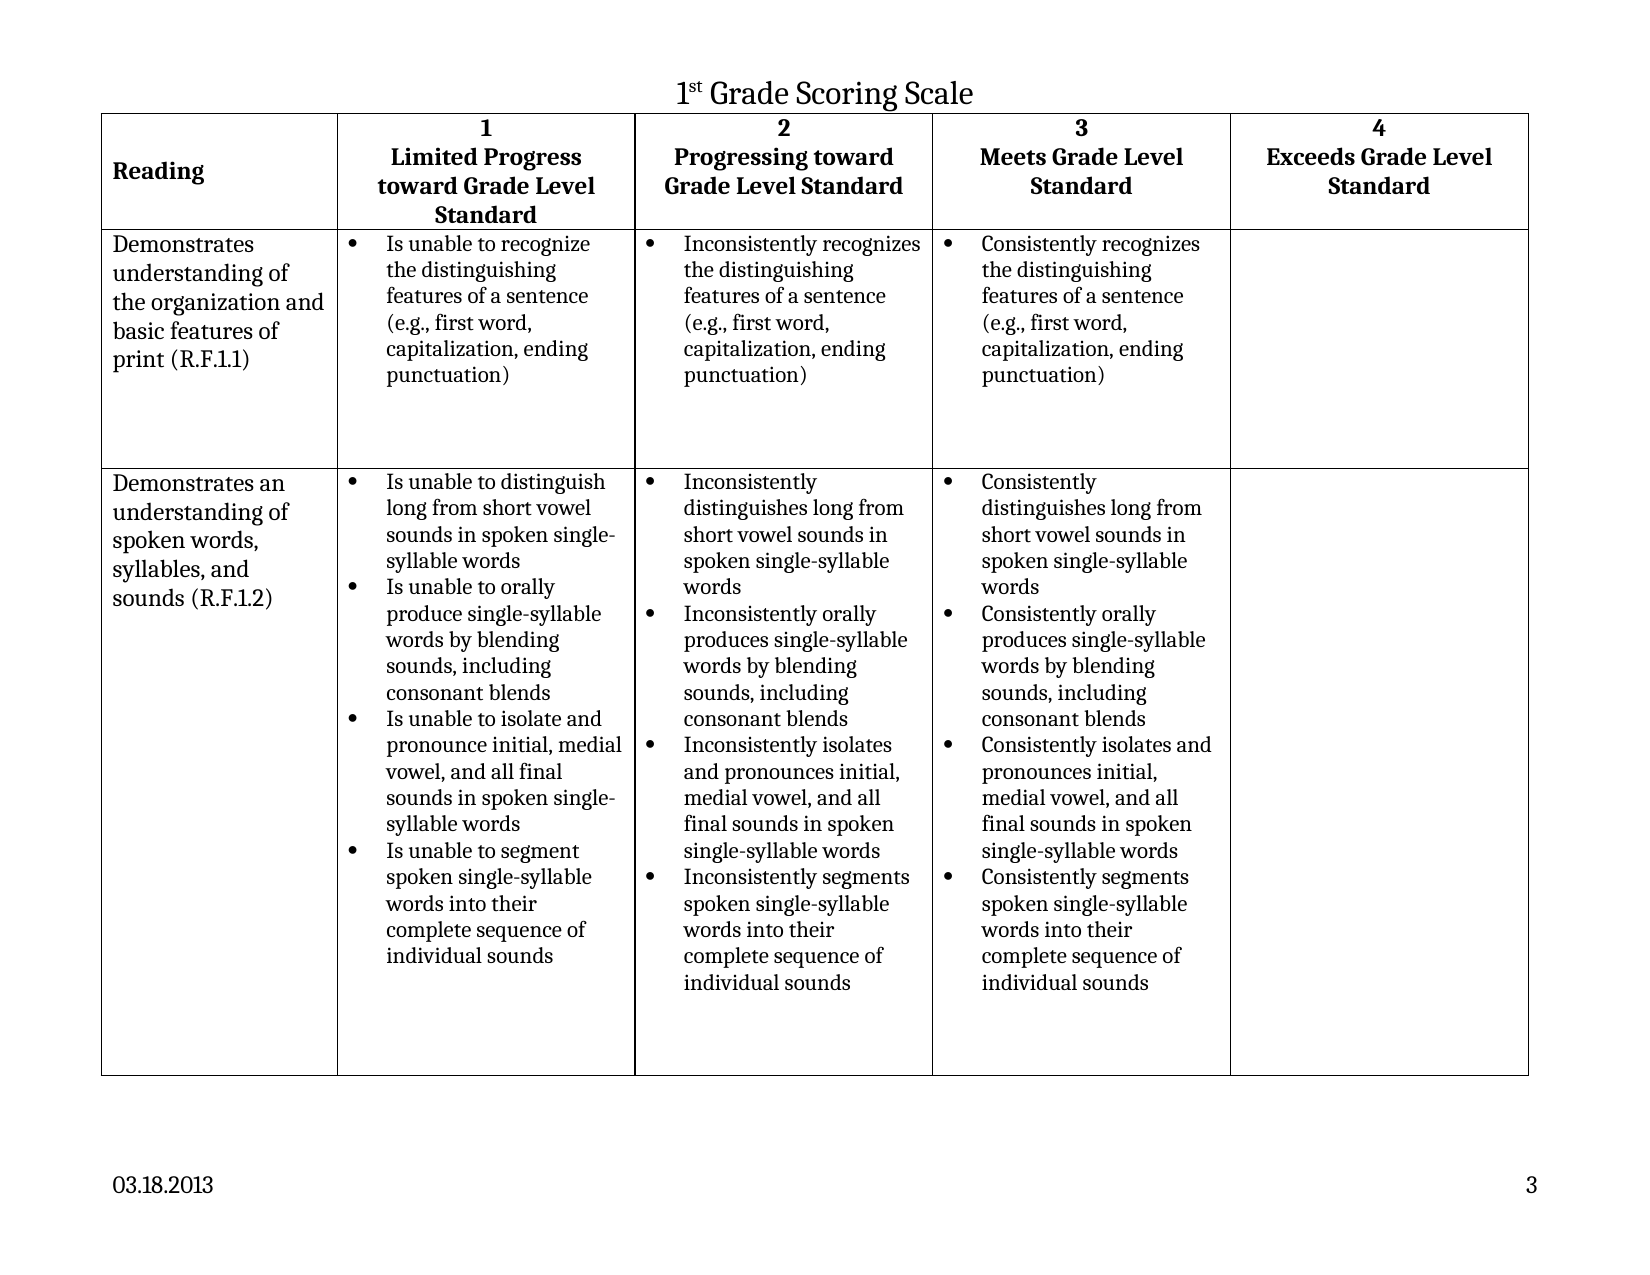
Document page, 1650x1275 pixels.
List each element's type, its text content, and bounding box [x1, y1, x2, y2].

table_cell Demonstrates an understanding of spoken words, syllables, and sounds (R.F.1.2) [102, 469, 337, 1075]
table_cell Is unable to distinguish long from short vowel sounds in spoken single-syllable words Is unable to orally produce single-syllable words by blending sounds, including consonant blends Is unable to isolate and pronounce initial, medial vowel, and all final sounds in spoken single-syllable words Is unable to segment spoken single-syllable words into their complete sequence of individual sounds [338, 469, 634, 1075]
table_header Reading [102, 114, 337, 229]
table_cell Is unable to recognize the distinguishing features of a sentence (e.g., first word, capitalization, ending punctuation) [338, 230, 634, 468]
table_header 1 Limited Progress toward Grade Level Standard [338, 114, 634, 229]
table_header 3 Meets Grade Level Standard [933, 114, 1230, 229]
table_cell Consistently distinguishes long from short vowel sounds in spoken single-syllable words Consistently orally produces single-syllable words by blending sounds, including consonant blends Consistently isolates and pronounces initial, medial vowel, and all final sounds in spoken single-syllable words Consistently segments spoken single-syllable words into their complete sequence of individual sounds [933, 469, 1230, 1075]
table_cell [1231, 230, 1528, 468]
table_header 4 Exceeds Grade Level Standard [1231, 114, 1528, 229]
table_header 2 Progressing toward Grade Level Standard [636, 114, 932, 229]
table_cell Inconsistently recognizes the distinguishing features of a sentence (e.g., first word, capitalization, ending punctuation) [636, 230, 932, 468]
table_cell Consistently recognizes the distinguishing features of a sentence (e.g., first word, capitalization, ending punctuation) [933, 230, 1230, 468]
table_cell Demonstrates understanding of the organization and basic features of print (R.F.1.1) [102, 230, 337, 468]
table_cell Inconsistently distinguishes long from short vowel sounds in spoken single-syllable words Inconsistently orally produces single-syllable words by blending sounds, including consonant blends Inconsistently isolates and pronounces initial, medial vowel, and all final sounds in spoken single-syllable words Inconsistently segments spoken single-syllable words into their complete sequence of individual sounds [636, 469, 932, 1075]
table_cell [1231, 469, 1528, 1075]
